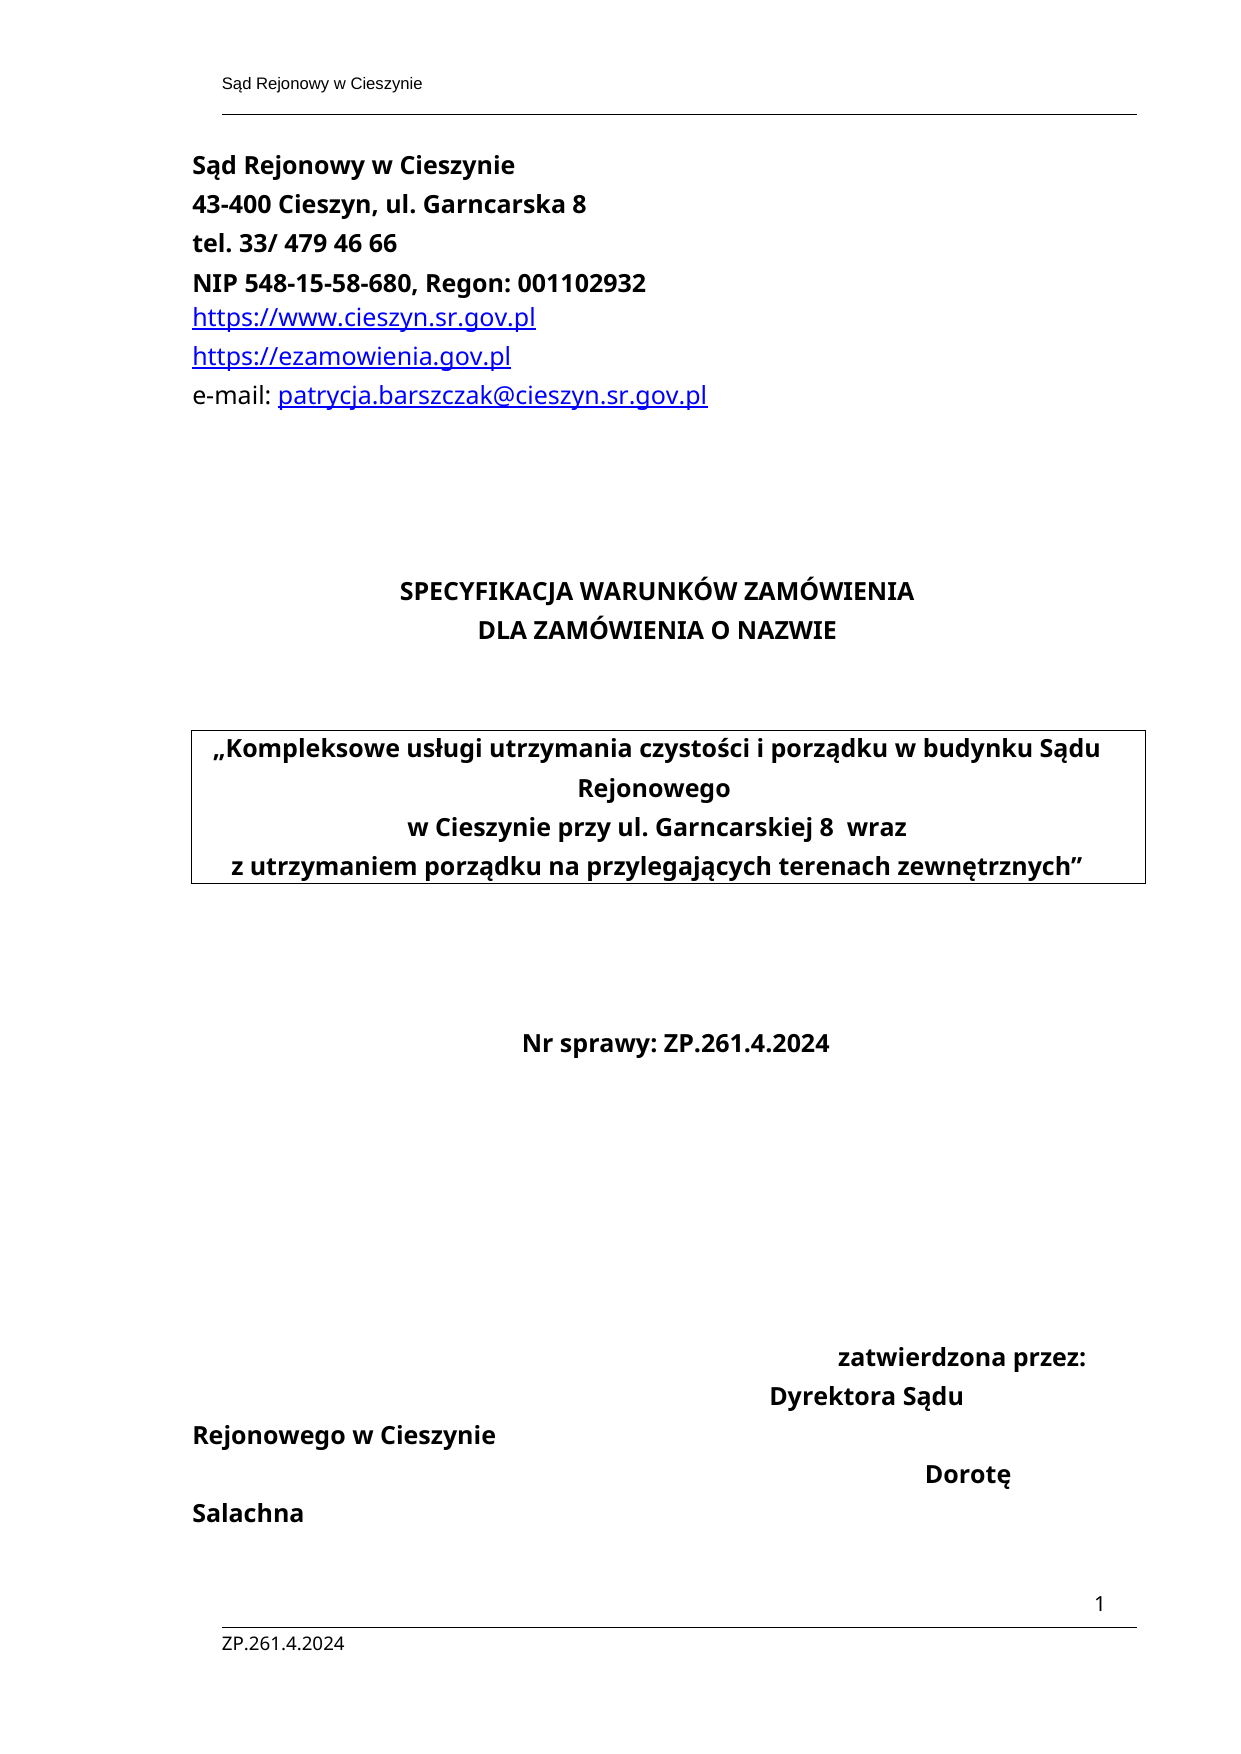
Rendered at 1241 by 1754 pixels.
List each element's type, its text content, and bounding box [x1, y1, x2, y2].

text https://www.cieszyn.sr.gov.pl [192, 299, 1119, 333]
text z utrzymaniem porządku na przylegających terenach zewnętrznych” [192, 848, 1145, 883]
text Sąd Rejonowy w Cieszynie [192, 148, 1119, 182]
text zatwierdzona przez: [634, 1339, 1119, 1373]
text Dorotę Salachna [192, 1457, 1119, 1530]
list Nr sprawy: ZP.261.4.2024 [229, 1026, 1122, 1060]
text NIP 548-15-58-680, Regon: 001102932 [192, 265, 1122, 299]
text DLA ZAMÓWIENIA O NAZWIE [192, 613, 1122, 647]
text Dyrektora Sądu Rejonowego w Cieszynie [192, 1378, 1119, 1452]
text SPECYFIKACJA WARUNKÓW ZAMÓWIENIA [192, 573, 1122, 607]
text 43-400 Cieszyn, ul. Garncarska 8 [192, 187, 1119, 221]
text e-mail: patrycja.barszczak@cieszyn.sr.gov.pl [192, 378, 1119, 412]
text „Kompleksowe usługi utrzymania czystości i porządku w budynku Sądu Rejonowego w Cieszynie przy ul. Garncarskiej 8 wraz [192, 731, 1145, 843]
text https://ezamowienia.gov.pl [192, 338, 1119, 372]
text tel. 33/ 479 46 66 [192, 226, 1119, 260]
